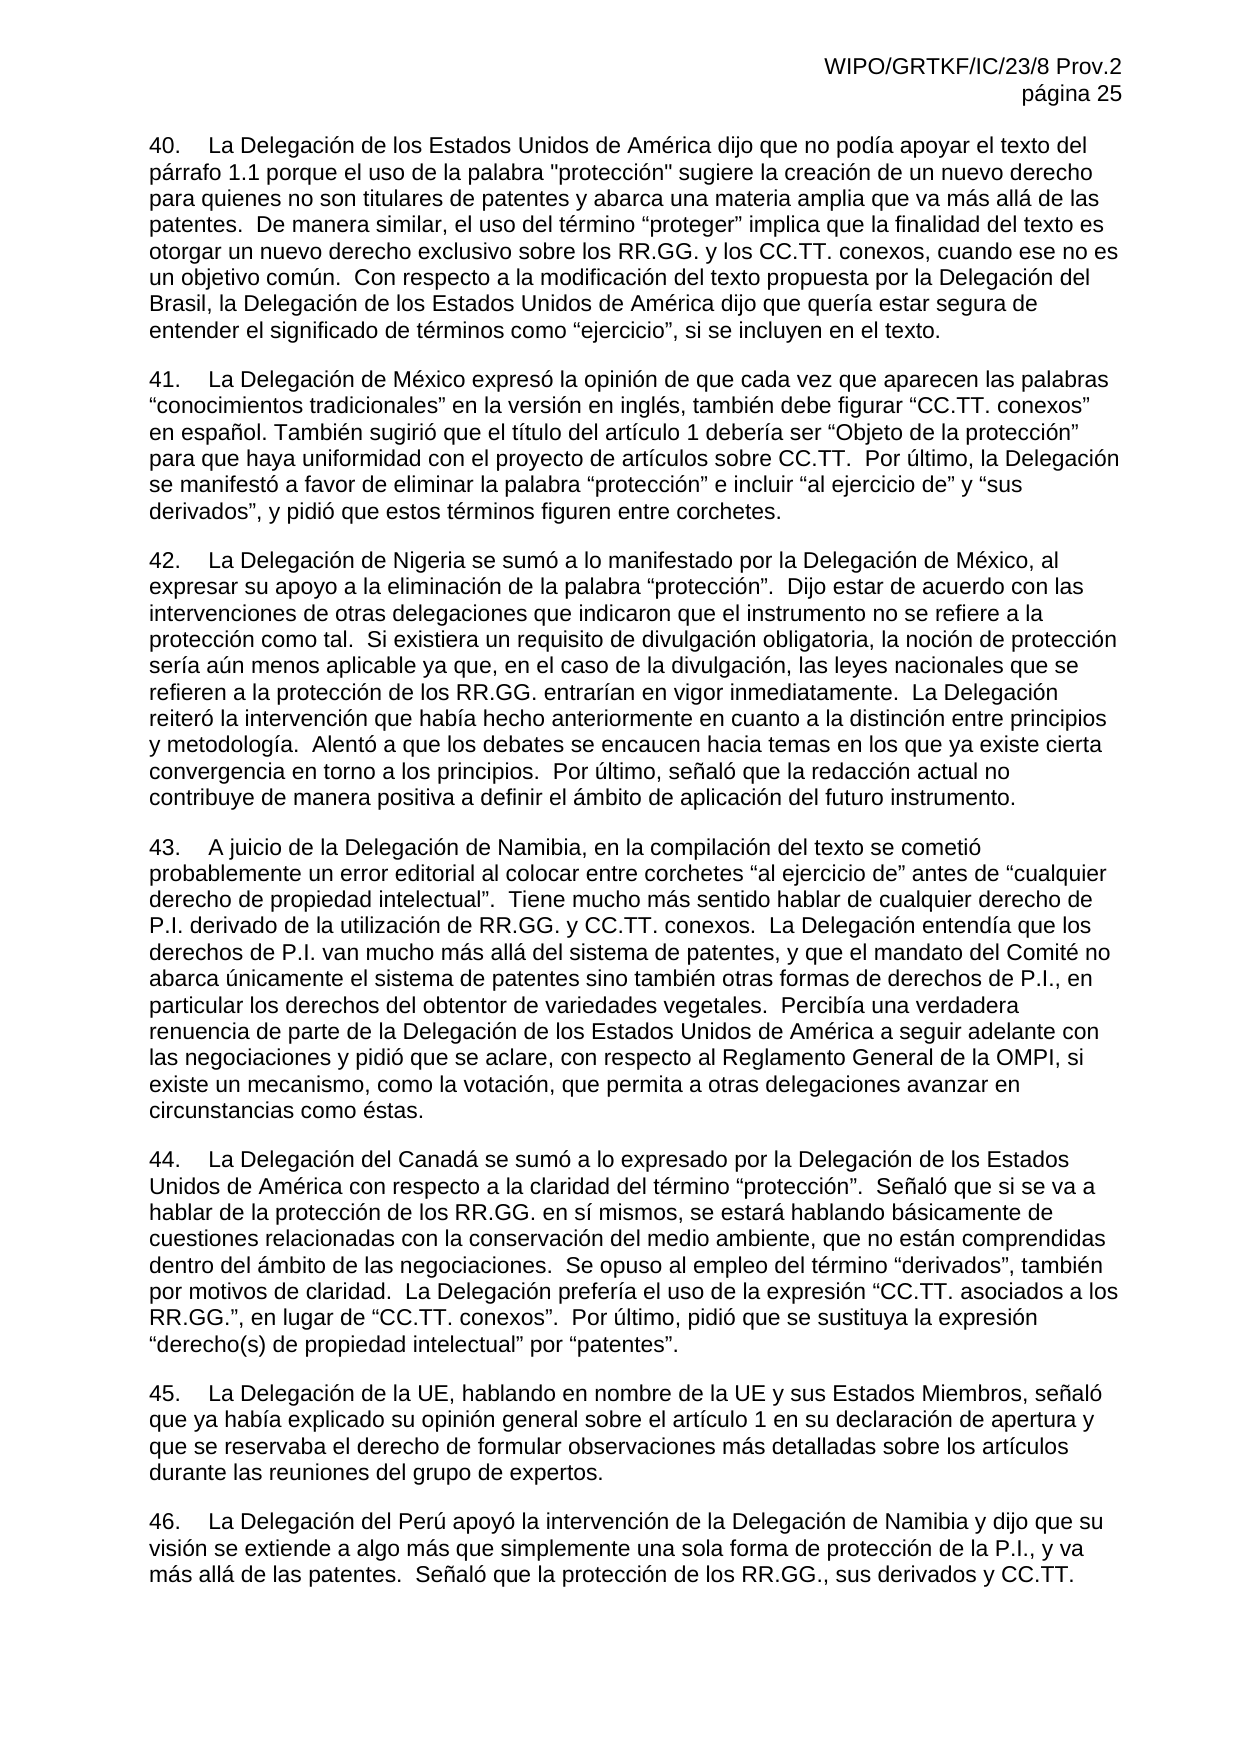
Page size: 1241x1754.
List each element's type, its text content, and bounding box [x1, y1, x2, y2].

text A juicio de la Delegación de Namibia, en la compilación del texto se cometió probablemente un error editorial al colocar entre corchetes “al ejercicio de” antes de “cualquier derecho de propiedad intelectual”. Tiene mucho más sentido hablar de cualquier derecho de P.I. derivado de la utilización de RR.GG. y CC.TT. conexos. La Delegación entendía que los derechos de P.I. van mucho más allá del sistema de patentes, y que el mandato del Comité no abarca únicamente el sistema de patentes sino también otras formas de derechos de P.I., en particular los derechos del obtentor de variedades vegetales. Percibía una verdadera renuencia de parte de la Delegación de los Estados Unidos de América a seguir adelante con las negociaciones y pidió que se aclare, con respecto al Reglamento General de la OMPI, si existe un mecanismo, como la votación, que permita a otras delegaciones avanzar en circunstancias como éstas. [149, 833, 1122, 1123]
text La Delegación del Canadá se sumó a lo expresado por la Delegación de los Estados Unidos de América con respecto a la claridad del término “protección”. Señaló que si se va a hablar de la protección de los RR.GG. en sí mismos, se estará hablando básicamente de cuestiones relacionadas con la conservación del medio ambiente, que no están comprendidas dentro del ámbito de las negociaciones. Se opuso al empleo del término “derivados”, también por motivos de claridad. La Delegación prefería el uso de la expresión “CC.TT. asociados a los RR.GG.”, en lugar de “CC.TT. conexos”. Por último, pidió que se sustituya la expresión “derecho(s) de propiedad intelectual” por “patentes”. [149, 1146, 1122, 1357]
text La Delegación de México expresó la opinión de que cada vez que aparecen las palabras “conocimientos tradicionales” en la versión en inglés, también debe figurar “CC.TT. conexos” en español. También sugirió que el título del artículo 1 debería ser “Objeto de la protección” para que haya uniformidad con el proyecto de artículos sobre CC.TT. Por último, la Delegación se manifestó a favor de eliminar la palabra “protección” e incluir “al ejercicio de” y “sus derivados”, y pidió que estos términos figuren entre corchetes. [149, 366, 1122, 524]
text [149, 1508, 1122, 1587]
text La Delegación de los Estados Unidos de América dijo que no podía apoyar el texto del párrafo 1.1 porque el uso de la palabra "protección" sugiere la creación de un nuevo derecho para quienes no son titulares de patentes y abarca una materia amplia que va más allá de las patentes. De manera similar, el uso del término “proteger” implica que la finalidad del texto es otorgar un nuevo derecho exclusivo sobre los RR.GG. y los CC.TT. conexos, cuando ese no es un objetivo común. Con respecto a la modificación del texto propuesta por la Delegación del Brasil, la Delegación de los Estados Unidos de América dijo que quería estar segura de entender el significado de términos como “ejercicio”, si se incluyen en el texto. [149, 132, 1122, 343]
text La Delegación de Nigeria se sumó a lo manifestado por la Delegación de México, al expresar su apoyo a la eliminación de la palabra “protección”. Dijo estar de acuerdo con las intervenciones de otras delegaciones que indicaron que el instrumento no se refiere a la protección como tal. Si existiera un requisito de divulgación obligatoria, la noción de protección sería aún menos aplicable ya que, en el caso de la divulgación, las leyes nacionales que se refieren a la protección de los RR.GG. entrarían en vigor inmediatamente. La Delegación reiteró la intervención que había hecho anteriormente en cuanto a la distinción entre principios y metodología. Alentó a que los debates se encaucen hacia temas en los que ya existe cierta convergencia en torno a los principios. Por último, señaló que la redacción actual no contribuye de manera positiva a definir el ámbito de aplicación del futuro instrumento. [149, 547, 1122, 811]
text La Delegación de la UE, hablando en nombre de la UE y sus Estados Miembros, señaló que ya había explicado su opinión general sobre el artículo 1 en su declaración de apertura y que se reservaba el derecho de formular observaciones más detalladas sobre los artículos durante las reuniones del grupo de expertos. [149, 1380, 1122, 1485]
